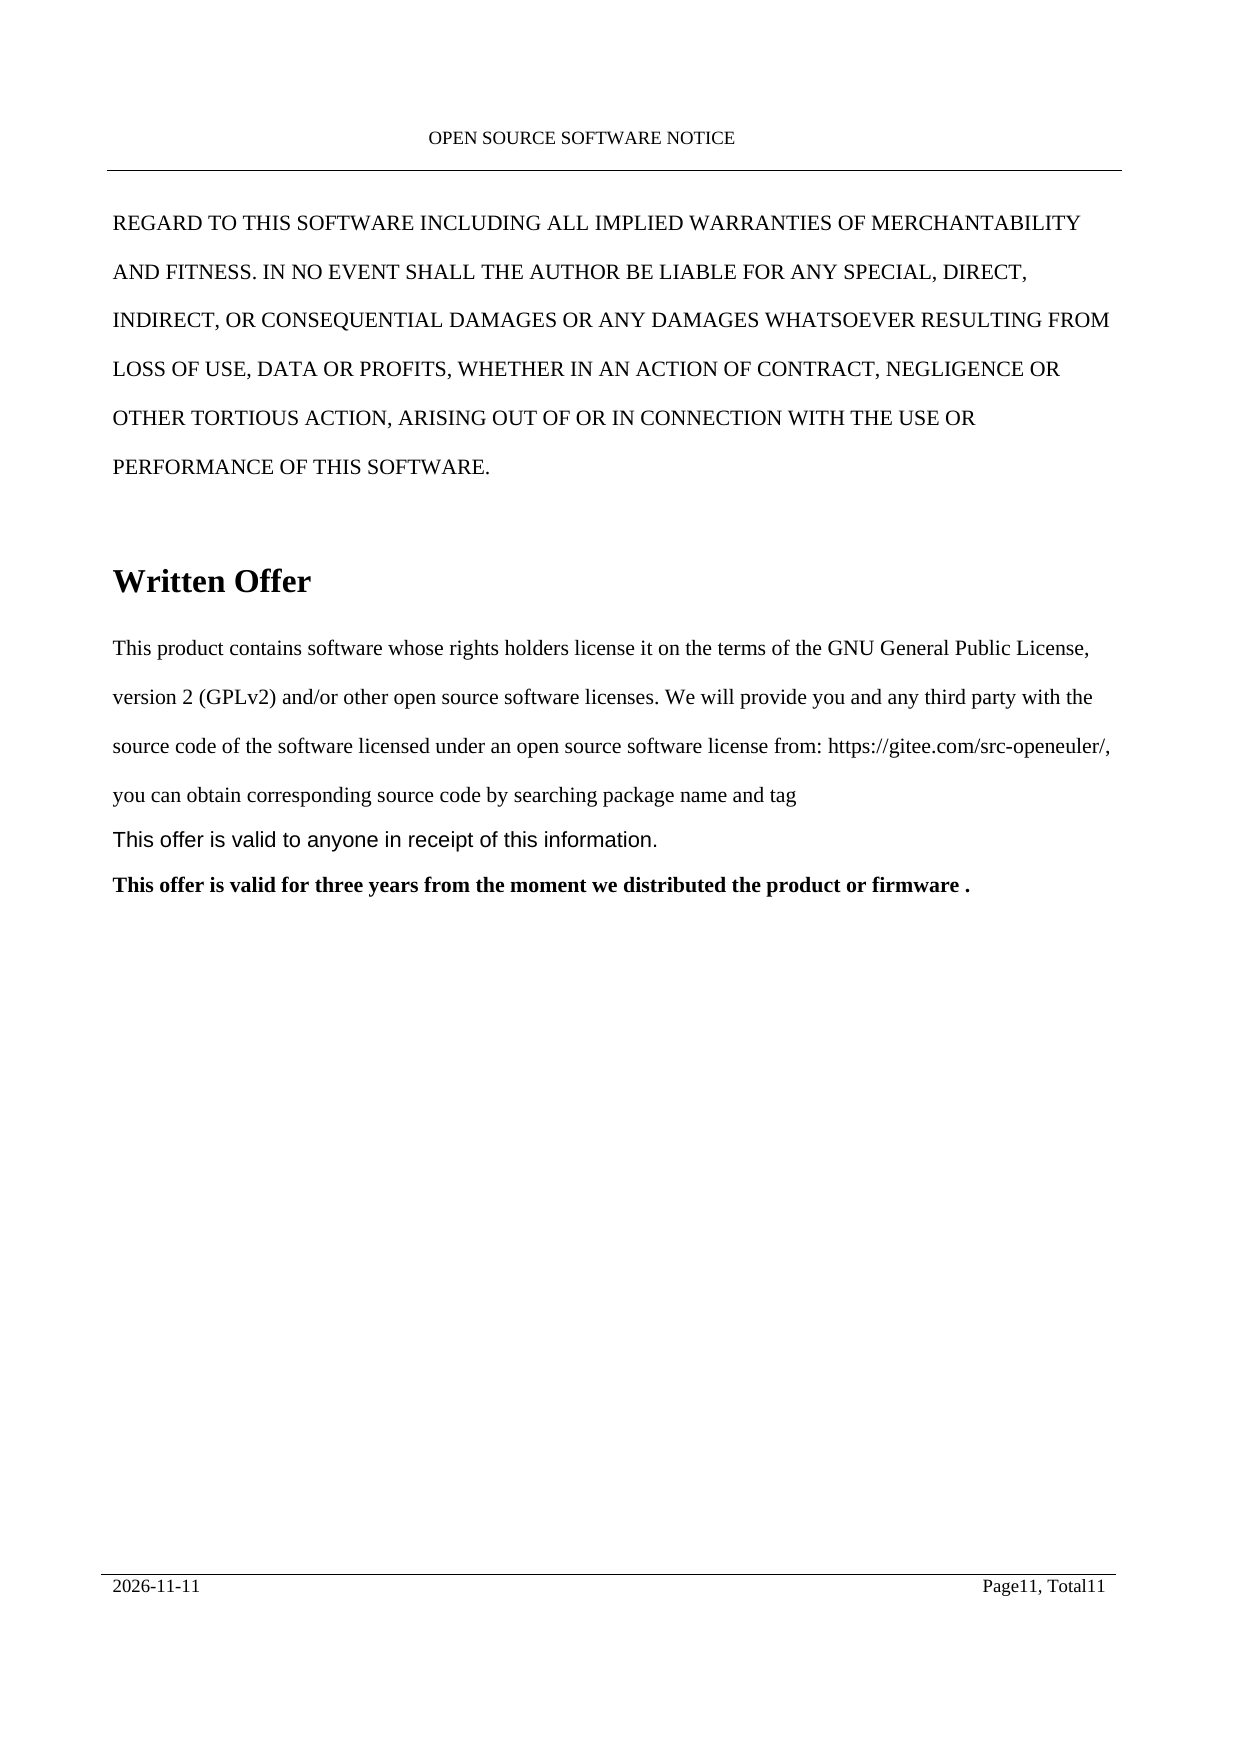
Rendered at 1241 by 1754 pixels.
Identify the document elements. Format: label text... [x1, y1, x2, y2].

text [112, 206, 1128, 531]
text This product contains software whose rights holders license it on the terms of the GNU General Public License, version 2 (GPLv2) and/or other open source software licenses. We will provide you and any third party with the source code of the software licensed under an open source software license from: https://gitee.com/src-openeuler/, you can obtain corresponding source code by searching package name and tag [112, 632, 1128, 811]
text This offer is valid to anyone in receipt of this information. [112, 823, 1128, 856]
text This offer is valid for three years from the moment we distributed the product or firmware . [112, 868, 1128, 901]
text Written Offer [112, 548, 1128, 613]
